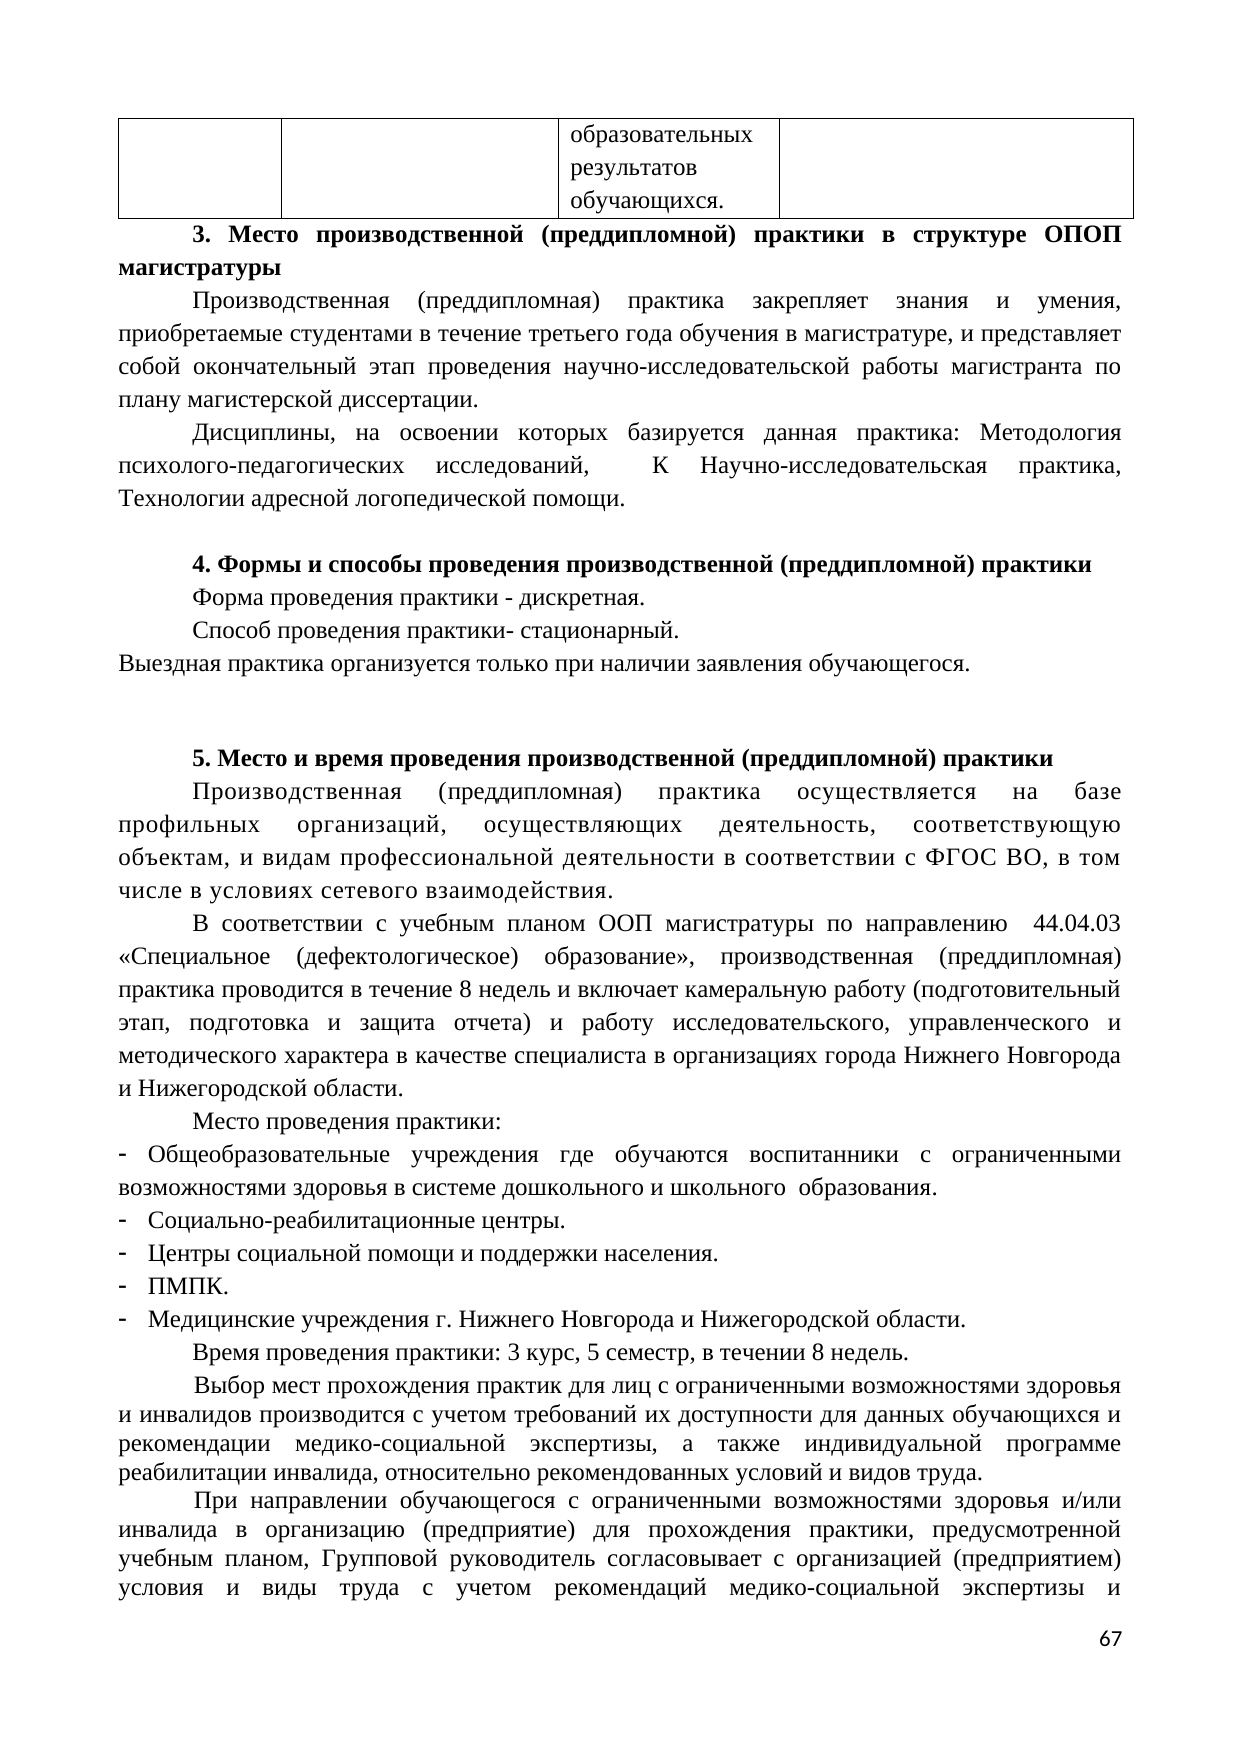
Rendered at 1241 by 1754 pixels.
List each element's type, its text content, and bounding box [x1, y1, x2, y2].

text Дисциплины, на освоении которых базируется данная практика: Методология психолого-педагогических исследований, К Научно-исследовательская практика, Технологии адресной логопедической помощи. [118, 417, 1122, 512]
list Социально-реабилитационные центры. [118, 1205, 1122, 1234]
list Медицинские учреждения г. Нижнего Новгорода и Нижегородской области. [118, 1304, 1122, 1333]
text Форма проведения практики - дискретная. [118, 582, 1122, 611]
text Место проведения практики: [118, 1106, 1122, 1135]
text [118, 1485, 1122, 1600]
text Время проведения практики: 3 курс, 5 семестр, в течении 8 недель. [118, 1337, 1122, 1366]
list Общеобразовательные учреждения где обучаются воспитанники с ограниченными возможностями здоровья в системе дошкольного и школьного образования. [118, 1139, 1122, 1201]
list Центры социальной помощи и поддержки населения. [118, 1238, 1122, 1267]
text 3. Место производственной (преддипломной) практики в структуре ОПОП магистратуры [118, 219, 1122, 281]
text 4. Формы и способы проведения производственной (преддипломной) практики [118, 549, 1122, 578]
table_cell ОПК.5.3. Применяет различные диагностические средства, формы контроля и оценки сформированности образовательных результатов обучающихся. [559, 119, 779, 218]
text В соответствии с учебным планом ООП магистратуры по направлению 44.04.03 «Специальное (дефектологическое) образование», производственная (преддипломная) практика проводится в течение 8 недель и включает камеральную работу (подготовительный этап, подготовка и защита отчета) и работу исследовательского, управленческого и методического характера в качестве специалиста в организациях города Нижнего Новгорода и Нижегородской области. [118, 908, 1122, 1102]
list ПМПК. [118, 1271, 1122, 1300]
text Производственная (преддипломная) практика осуществляется на базе профильных организаций, осуществляющих деятельность, соответствующую объектам, и видам профессиональной деятельности в соответствии с ФГОС ВО, в том числе в условиях сетевого взаимодействия. [118, 776, 1122, 904]
text Выбор мест прохождения практик для лиц с ограниченными возможностями здоровья и инвалидов производится с учетом требований их доступности для данных обучающихся и рекомендации медико-социальной экспертизы, а также индивидуальной программе реабилитации инвалида, относительно рекомендованных условий и видов труда. [118, 1370, 1122, 1485]
text Способ проведения практики- стационарный. [118, 615, 1122, 644]
text Выездная практика организуется только при наличии заявления обучающегося. [118, 648, 1122, 677]
text Производственная (преддипломная) практика закрепляет знания и умения, приобретаемые студентами в течение третьего года обучения в магистратуре, и представляет собой окончательный этап проведения научно-исследовательской работы магистранта по плану магистерской диссертации. [118, 285, 1122, 413]
text 5. Место и время проведения производственной (преддипломной) практики [118, 743, 1122, 772]
